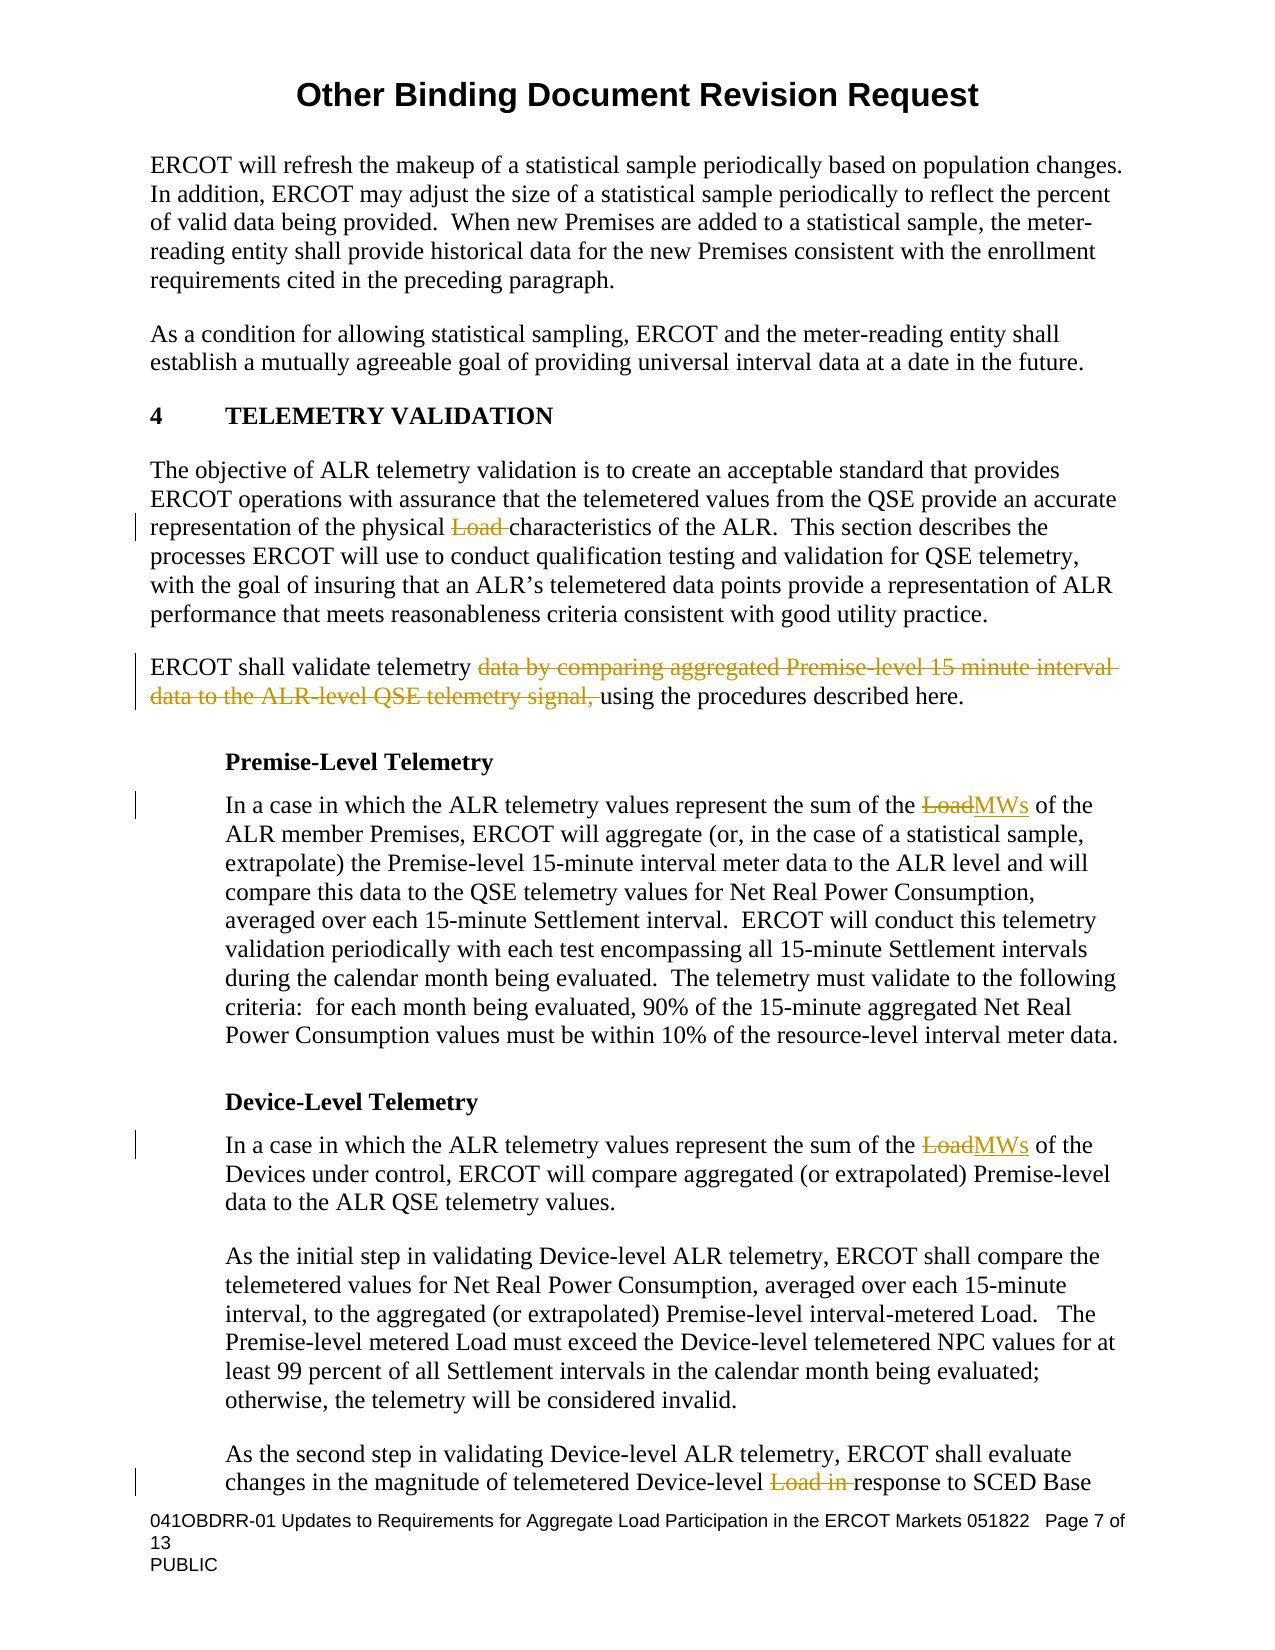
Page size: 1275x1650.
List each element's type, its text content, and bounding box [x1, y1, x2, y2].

text In a case in which the ALR telemetry values represent the sum of the of the Devices under control, ERCOT will compare aggregated (or extrapolated) Premise-level data to the ALR QSE telemetry values. [225, 1130, 1125, 1216]
text As the initial step in validating Device-level ALR telemetry, ERCOT shall compare the telemetered values for Net Real Power Consumption, averaged over each 15-minute interval, to the aggregated (or extrapolated) Premise-level interval-metered Load. The Premise-level metered Load must exceed the Device-level telemetered NPC values for at least 99 percent of all Settlement intervals in the calendar month being evaluated; otherwise, the telemetry will be considered invalid. [225, 1241, 1125, 1414]
text The objective of ALR telemetry validation is to create an acceptable standard that provides ERCOT operations with assurance that the telemetered values from the QSE provide an accurate representation of the physical characteristics of the ALR. This section describes the processes ERCOT will use to conduct qualification testing and validation for QSE telemetry, with the goal of insuring that an ALR’s telemetered data points provide a representation of ALR performance that meets reasonableness criteria consistent with good utility practice. [150, 455, 1125, 627]
text Device-Level Telemetry [225, 1087, 1125, 1116]
text ERCOT will refresh the makeup of a statistical sample periodically based on population changes. In addition, ERCOT may adjust the size of a statistical sample periodically to reflect the percent of valid data being provided. When new Premises are added to a statistical sample, the meter-reading entity shall provide historical data for the new Premises consistent with the enrollment requirements cited in the preceding paragraph. [150, 150, 1125, 294]
text Premise-Level Telemetry [225, 747, 1125, 776]
text In a case in which the ALR telemetry values represent the sum of the of the ALR member Premises, ERCOT will aggregate (or, in the case of a statistical sample, extrapolate) the Premise-level 15-minute interval meter data to the ALR level and will compare this data to the QSE telemetry values for Net Real Power Consumption, averaged over each 15-minute Settlement interval. ERCOT will conduct this telemetry validation periodically with each test encompassing all 15-minute Settlement intervals during the calendar month being evaluated. The telemetry must validate to the following criteria: for each month being evaluated, 90% of the 15-minute aggregated Net Real Power Consumption values must be within 10% of the resource-level interval meter data. [225, 791, 1125, 1049]
text 4 Telemetry Validation [150, 401, 1125, 430]
text As a condition for allowing statistical sampling, ERCOT and the meter-reading entity shall establish a mutually agreeable goal of providing universal interval data at a date in the future. [150, 319, 1125, 376]
text ERCOT shall validate telemetry using the procedures described here. [150, 652, 1125, 710]
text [225, 1439, 1125, 1496]
